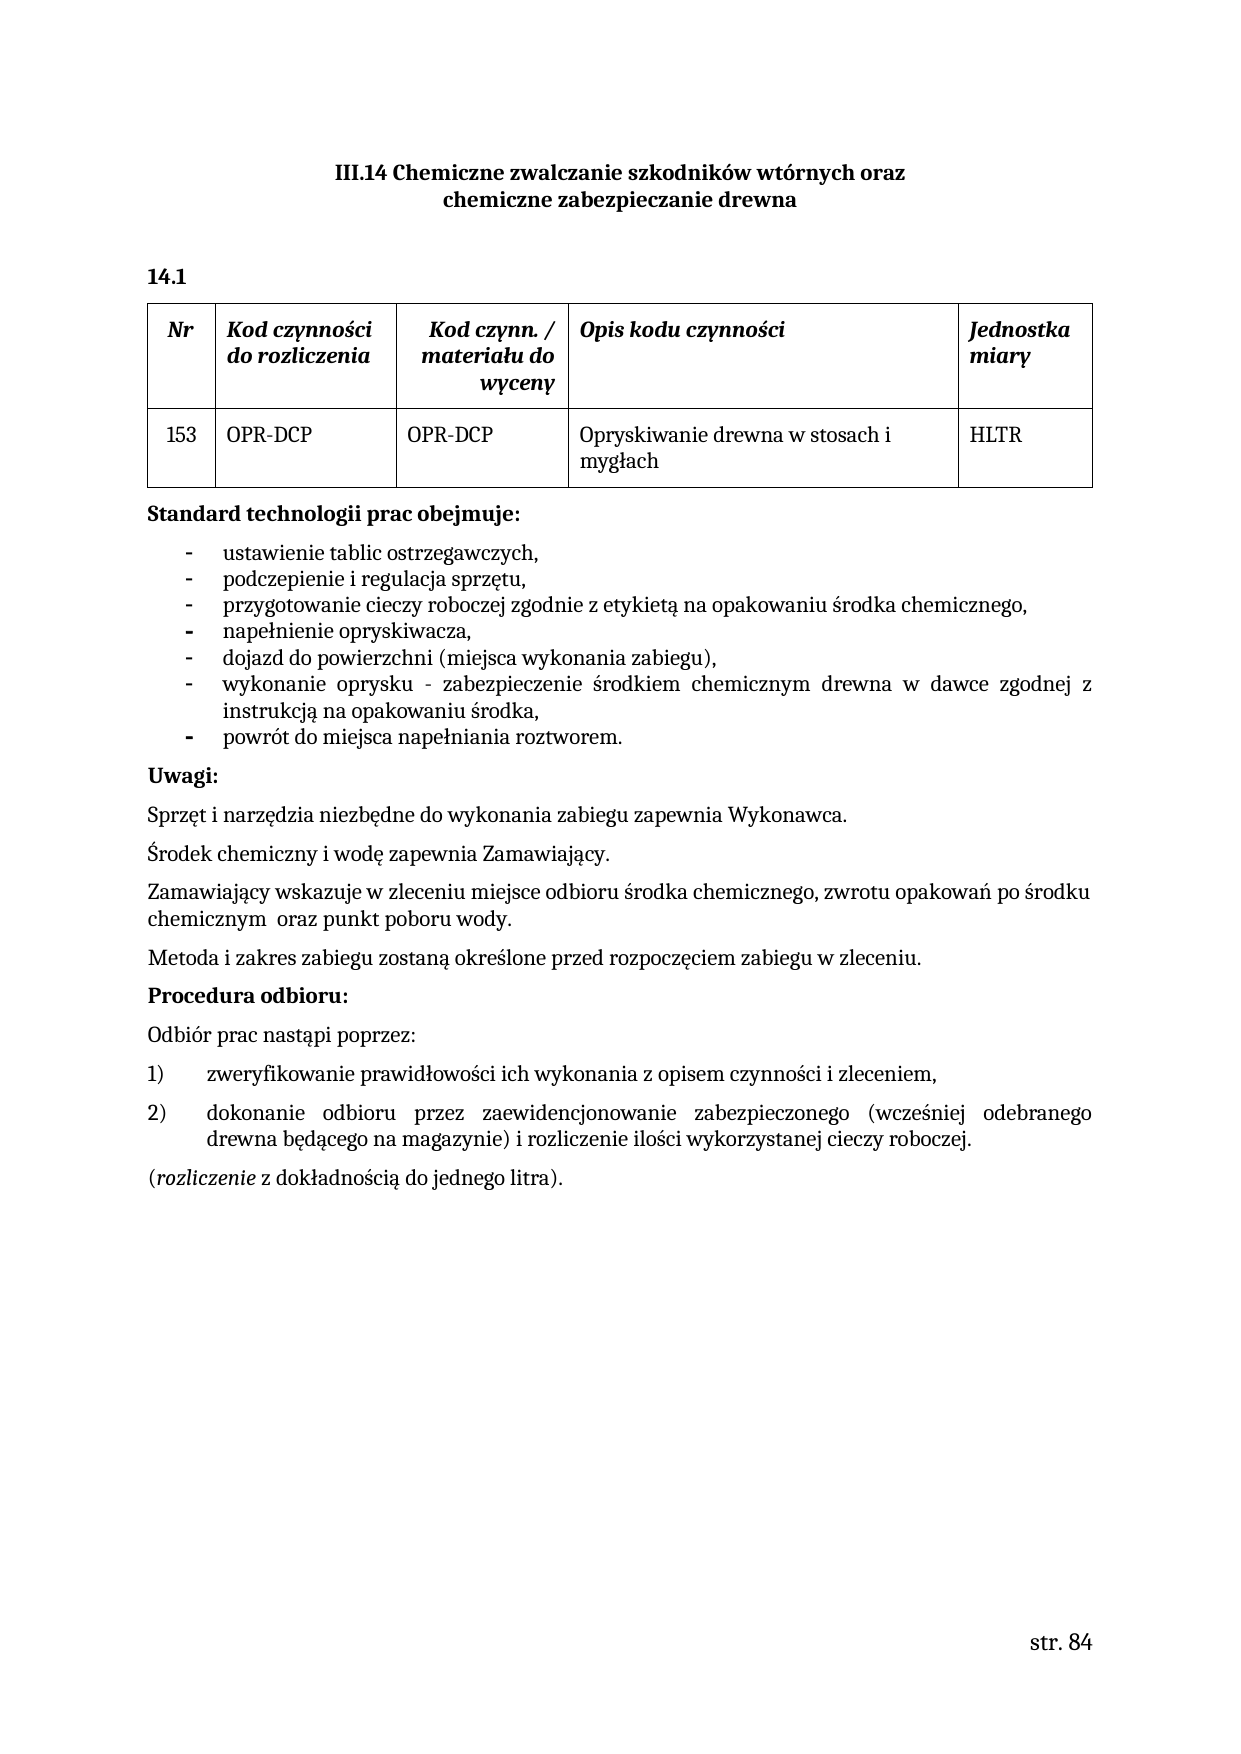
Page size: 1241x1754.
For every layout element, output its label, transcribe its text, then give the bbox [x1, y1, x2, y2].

list powrót do miejsca napełniania roztworem. [185, 724, 1093, 750]
text Procedura odbioru: [148, 983, 1093, 1009]
text III.14 Chemiczne zwalczanie szkodników wtórnych oraz chemiczne zabezpieczanie drewna [148, 160, 1093, 213]
text (rozliczenie z dokładnością do jednego litra). [148, 1165, 1093, 1191]
text Środek chemiczny i wodę zapewnia Zamawiający. [148, 840, 1093, 867]
text Uwagi: [148, 763, 1093, 789]
text Zamawiający wskazuje w zleceniu miejsce odbioru środka chemicznego, zwrotu opakowań po środku chemicznym oraz punkt poboru wody. [148, 879, 1093, 932]
text 14.1 [148, 264, 1093, 291]
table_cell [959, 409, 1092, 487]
text Sprzęt i narzędzia niezbędne do wykonania zabiegu zapewnia Wykonawca. [148, 801, 1093, 828]
list napełnienie opryskiwacza, [185, 618, 1093, 645]
text Odbiór prac nastąpi poprzez: [148, 1022, 1093, 1048]
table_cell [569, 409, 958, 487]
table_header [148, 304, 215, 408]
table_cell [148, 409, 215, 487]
text 1) zweryfikowanie prawidłowości ich wykonania z opisem czynności i zleceniem, [148, 1061, 1093, 1087]
list ustawienie tablic ostrzegawczych, [185, 539, 1093, 566]
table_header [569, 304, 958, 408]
text Metoda i zakres zabiegu zostaną określone przed rozpoczęciem zabiegu w zleceniu. [148, 944, 1093, 971]
list dojazd do powierzchni (miejsca wykonania zabiegu), [185, 645, 1093, 671]
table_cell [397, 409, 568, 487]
list przygotowanie cieczy roboczej zgodnie z etykietą na opakowaniu środka chemicznego, [185, 592, 1093, 618]
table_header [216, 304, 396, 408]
list podczepienie i regulacja sprzętu, [185, 566, 1093, 592]
text 2) dokonanie odbioru przez zaewidencjonowanie zabezpieczonego (wcześniej odebranego drewna będącego na magazynie) i rozliczenie ilości wykorzystanej cieczy roboczej. [148, 1100, 1093, 1152]
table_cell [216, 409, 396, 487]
list wykonanie oprysku - zabezpieczenie środkiem chemicznym drewna w dawce zgodnej z instrukcją na opakowaniu środka, [185, 671, 1093, 724]
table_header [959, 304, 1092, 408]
text Standard technologii prac obejmuje: [148, 500, 1093, 527]
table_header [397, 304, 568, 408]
